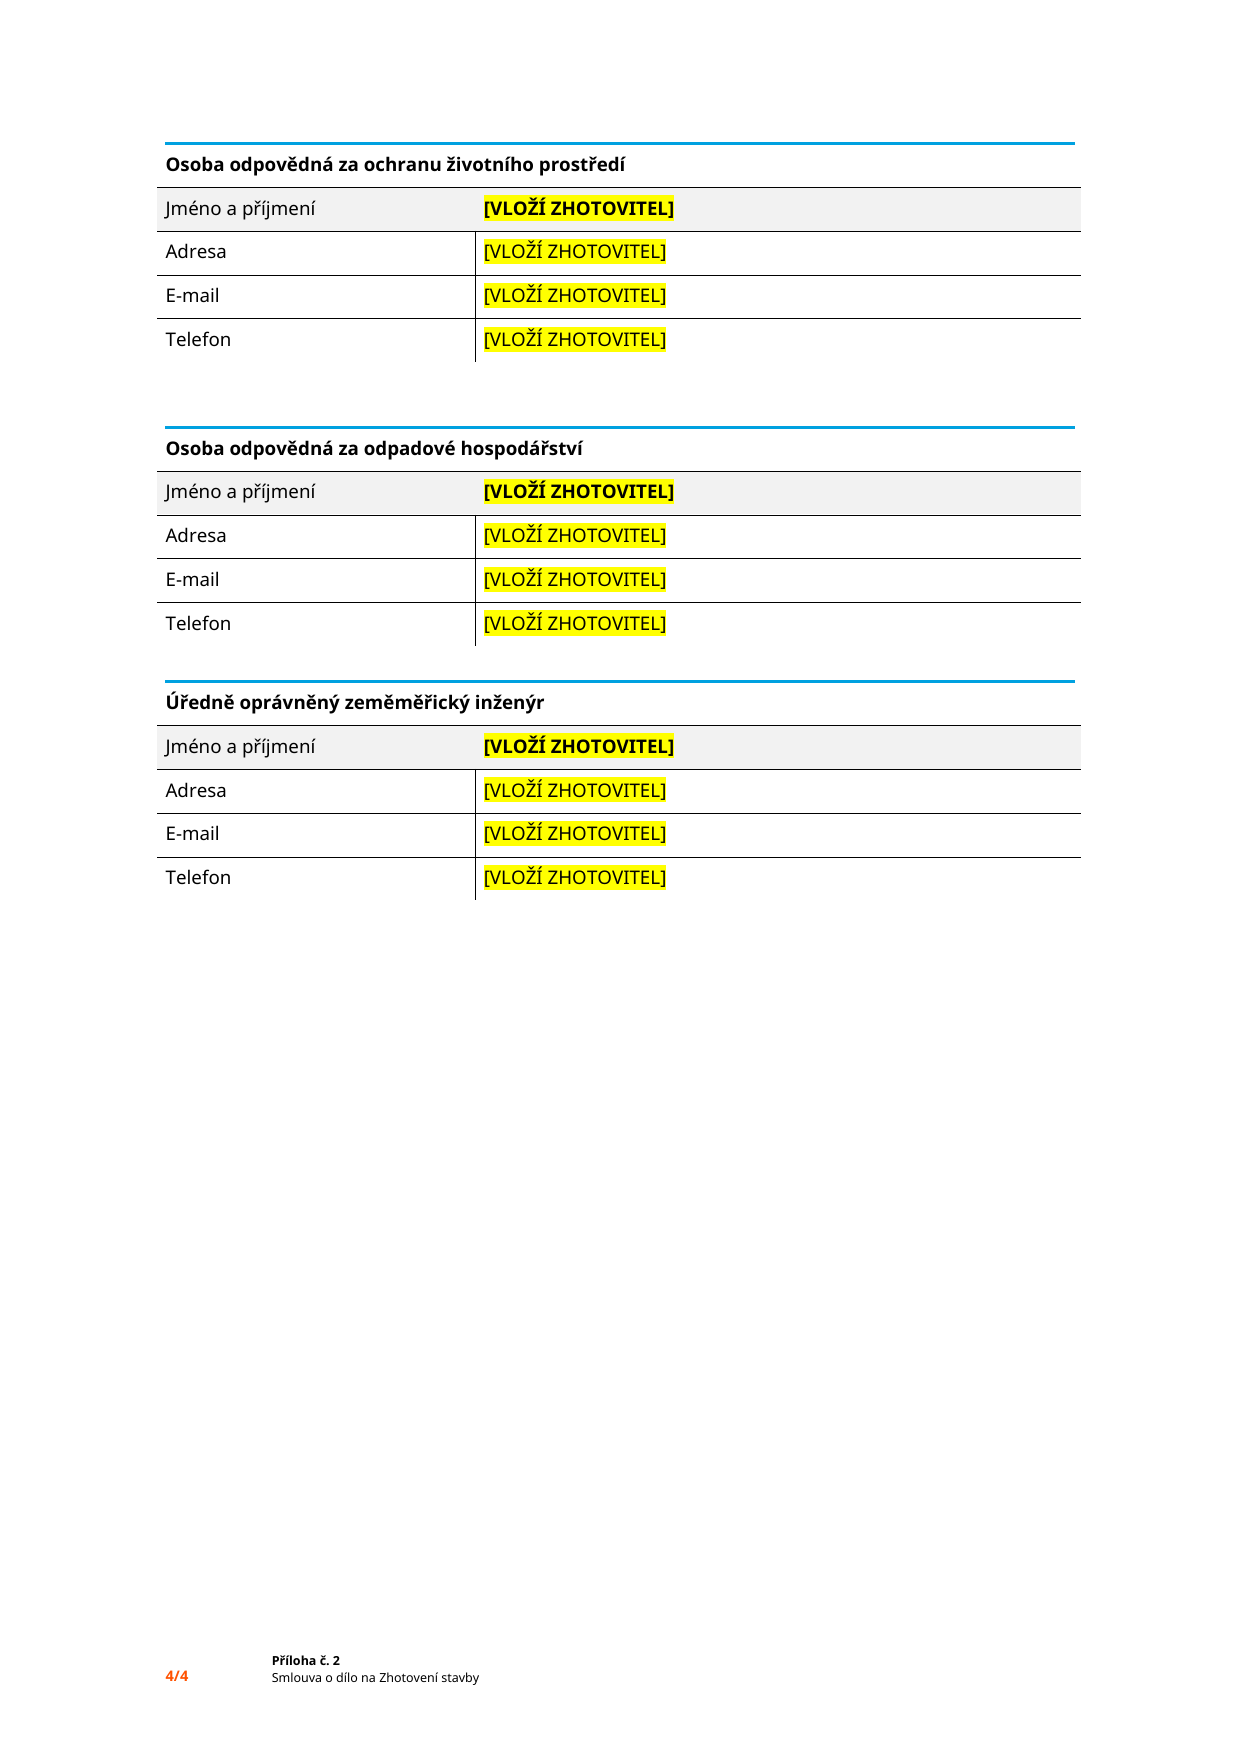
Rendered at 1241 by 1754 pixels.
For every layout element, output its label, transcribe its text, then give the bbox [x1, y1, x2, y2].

table_cell Adresa [157, 516, 475, 558]
table_cell [VLOŽÍ ZHOTOVITEL] [476, 319, 1081, 362]
table_cell [VLOŽÍ ZHOTOVITEL] [476, 559, 1081, 602]
table_header [VLOŽÍ ZHOTOVITEL] [475, 188, 1081, 231]
table_cell E-mail [157, 814, 475, 856]
table_cell [VLOŽÍ ZHOTOVITEL] [476, 232, 1081, 274]
table_header Jméno a příjmení [157, 726, 475, 769]
table_cell Adresa [157, 770, 475, 812]
table_cell Telefon [157, 603, 475, 646]
table_cell Telefon [157, 319, 475, 362]
table_header Jméno a příjmení [157, 472, 475, 514]
text Úředně oprávněný zeměměřický inženýr [165, 683, 1075, 715]
table_header Jméno a příjmení [157, 188, 475, 231]
table_cell [VLOŽÍ ZHOTOVITEL] [476, 858, 1081, 900]
table_cell Telefon [157, 858, 475, 900]
text Osoba odpovědná za odpadové hospodářství [165, 429, 1075, 461]
table_cell [VLOŽÍ ZHOTOVITEL] [476, 770, 1081, 812]
table_header [VLOŽÍ ZHOTOVITEL] [475, 726, 1081, 769]
table_cell [VLOŽÍ ZHOTOVITEL] [476, 516, 1081, 558]
table_cell [VLOŽÍ ZHOTOVITEL] [476, 814, 1081, 856]
table_cell Adresa [157, 232, 475, 274]
text Osoba odpovědná za ochranu životního prostředí [165, 145, 1075, 177]
table_header [VLOŽÍ ZHOTOVITEL] [475, 472, 1081, 514]
table_cell [VLOŽÍ ZHOTOVITEL] [476, 276, 1081, 318]
table_cell [VLOŽÍ ZHOTOVITEL] [476, 603, 1081, 646]
table_cell E-mail [157, 276, 475, 318]
table_cell E-mail [157, 559, 475, 602]
